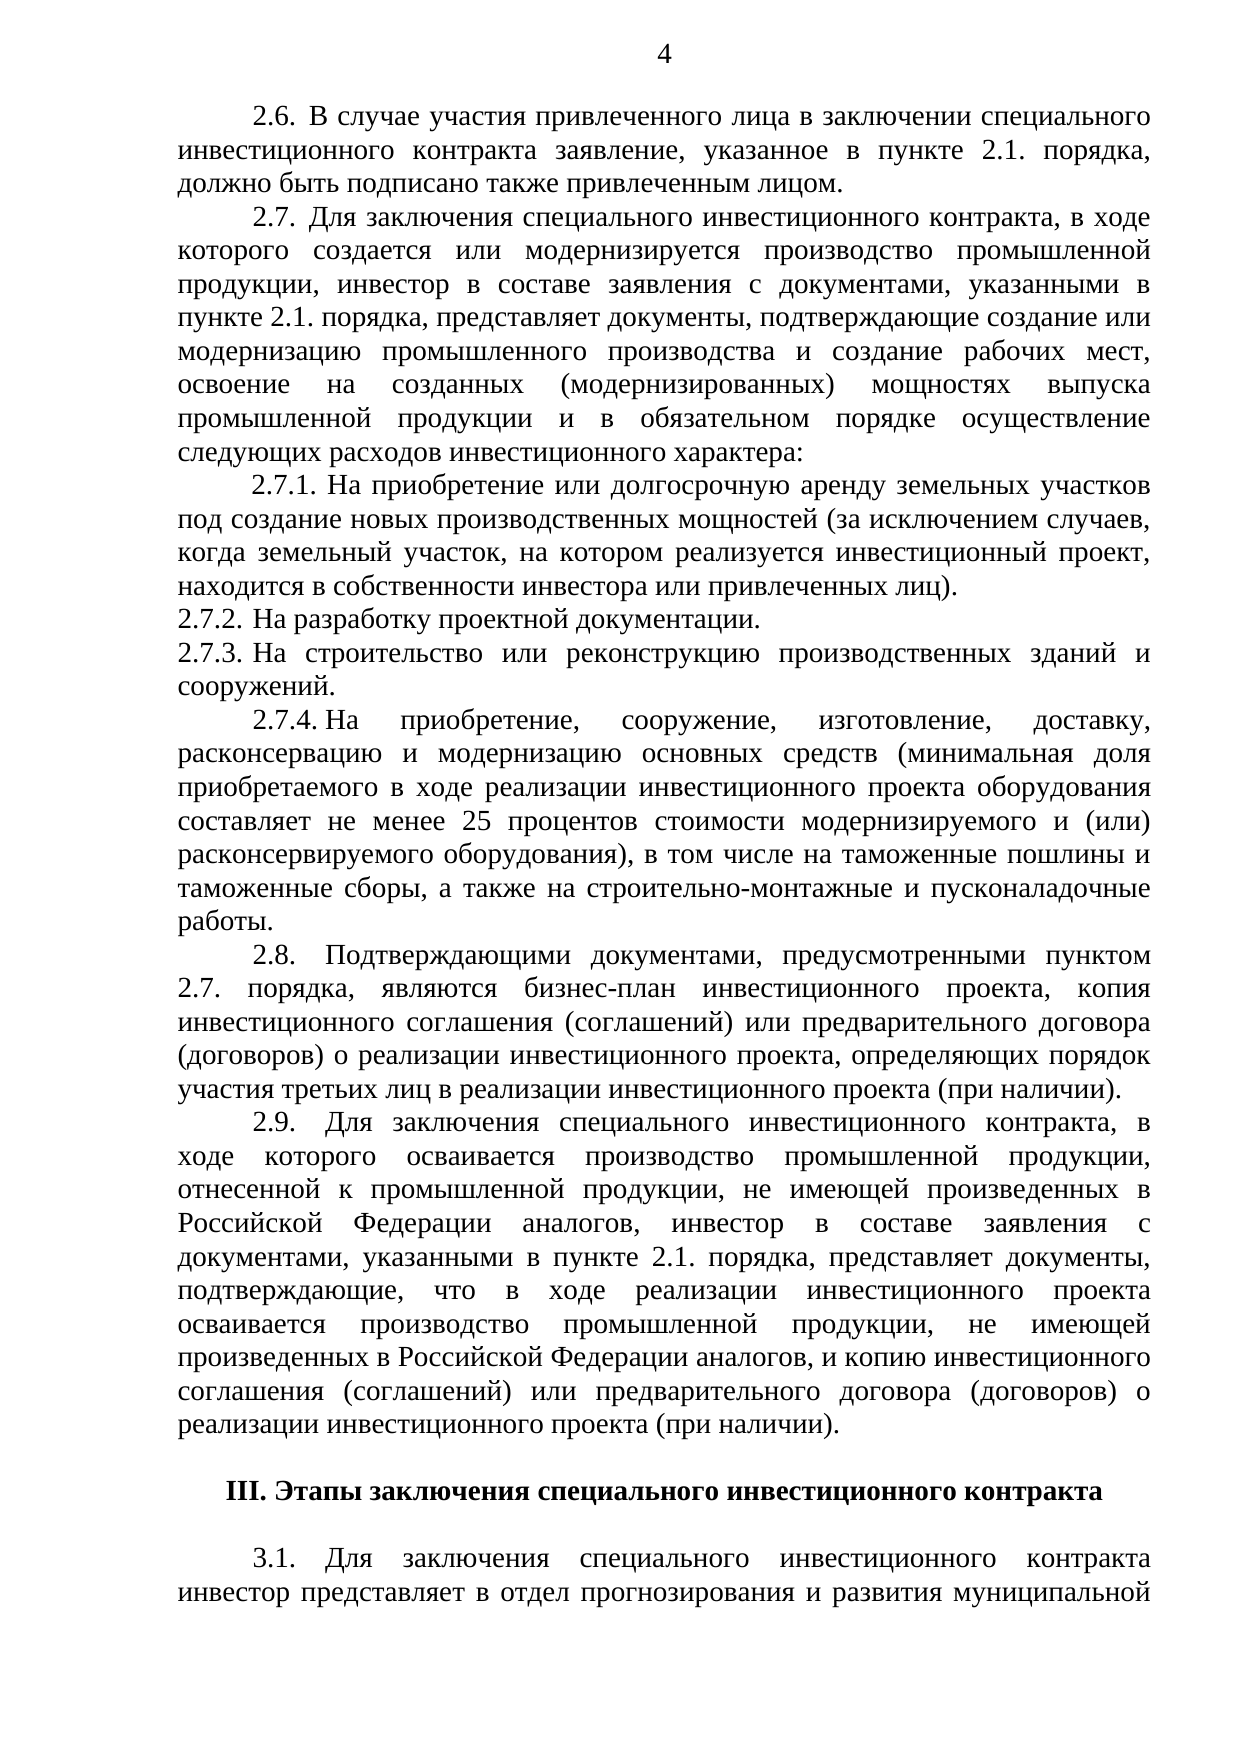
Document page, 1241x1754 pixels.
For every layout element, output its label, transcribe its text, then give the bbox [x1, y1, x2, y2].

list Для заключения специального инвестиционного контракта, в ходе которого осваивается производство промышленной продукции, отнесенной к промышленной продукции, не имеющей произведенных в Российской Федерации аналогов, инвестор в составе заявления с документами, указанными в пункте 2.1. порядка, представляет документы, подтверждающие, что в ходе реализации инвестиционного проекта осваивается производство промышленной продукции, не имеющей произведенных в Российской Федерации аналогов, и копию инвестиционного соглашения (соглашений) или предварительного договора (договоров) о реализации инвестиционного проекта (при наличии). [177, 1104, 1152, 1440]
list Для заключения специального инвестиционного контракта, в ходе которого создается или модернизируется производство промышленной продукции, инвестор в составе заявления с документами, указанными в пункте 2.1. порядка, представляет документы, подтверждающие создание или модернизацию промышленного производства и создание рабочих мест, освоение на созданных (модернизированных) мощностях выпуска промышленной продукции и в обязательном порядке осуществление следующих расходов инвестиционного характера: [177, 199, 1152, 467]
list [177, 1541, 1152, 1608]
list На приобретение, сооружение, изготовление, доставку, расконсервацию и модернизацию основных средств (минимальная доля приобретаемого в ходе реализации инвестиционного проекта оборудования составляет не менее 25 процентов стоимости модернизируемого и (или) расконсервируемого оборудования), в том числе на таможенные пошлины и таможенные сборы, а также на строительно-монтажные и пусконаладочные работы. [177, 702, 1152, 937]
text 2.7.1. На приобретение или долгосрочную аренду земельных участков под создание новых производственных мощностей (за исключением случаев, когда земельный участок, на котором реализуется инвестиционный проект, находится в собственности инвестора или привлеченных лиц). [177, 467, 1152, 601]
list На разработку проектной документации. [177, 601, 1152, 635]
list Подтверждающими документами, предусмотренными пунктом 2.7. порядка, являются бизнес-план инвестиционного проекта, копия инвестиционного соглашения (соглашений) или предварительного договора (договоров) о реализации инвестиционного проекта, определяющих порядок участия третьих лиц в реализации инвестиционного проекта (при наличии). [177, 937, 1152, 1104]
list На строительство или реконструкцию производственных зданий и сооружений. [177, 635, 1152, 702]
list В случае участия привлеченного лица в заключении специального инвестиционного контракта заявление, указанное в пункте 2.1. порядка, должно быть подписано также привлеченным лицом. [177, 98, 1152, 199]
text III. Этапы заключения специального инвестиционного контракта [177, 1473, 1152, 1507]
